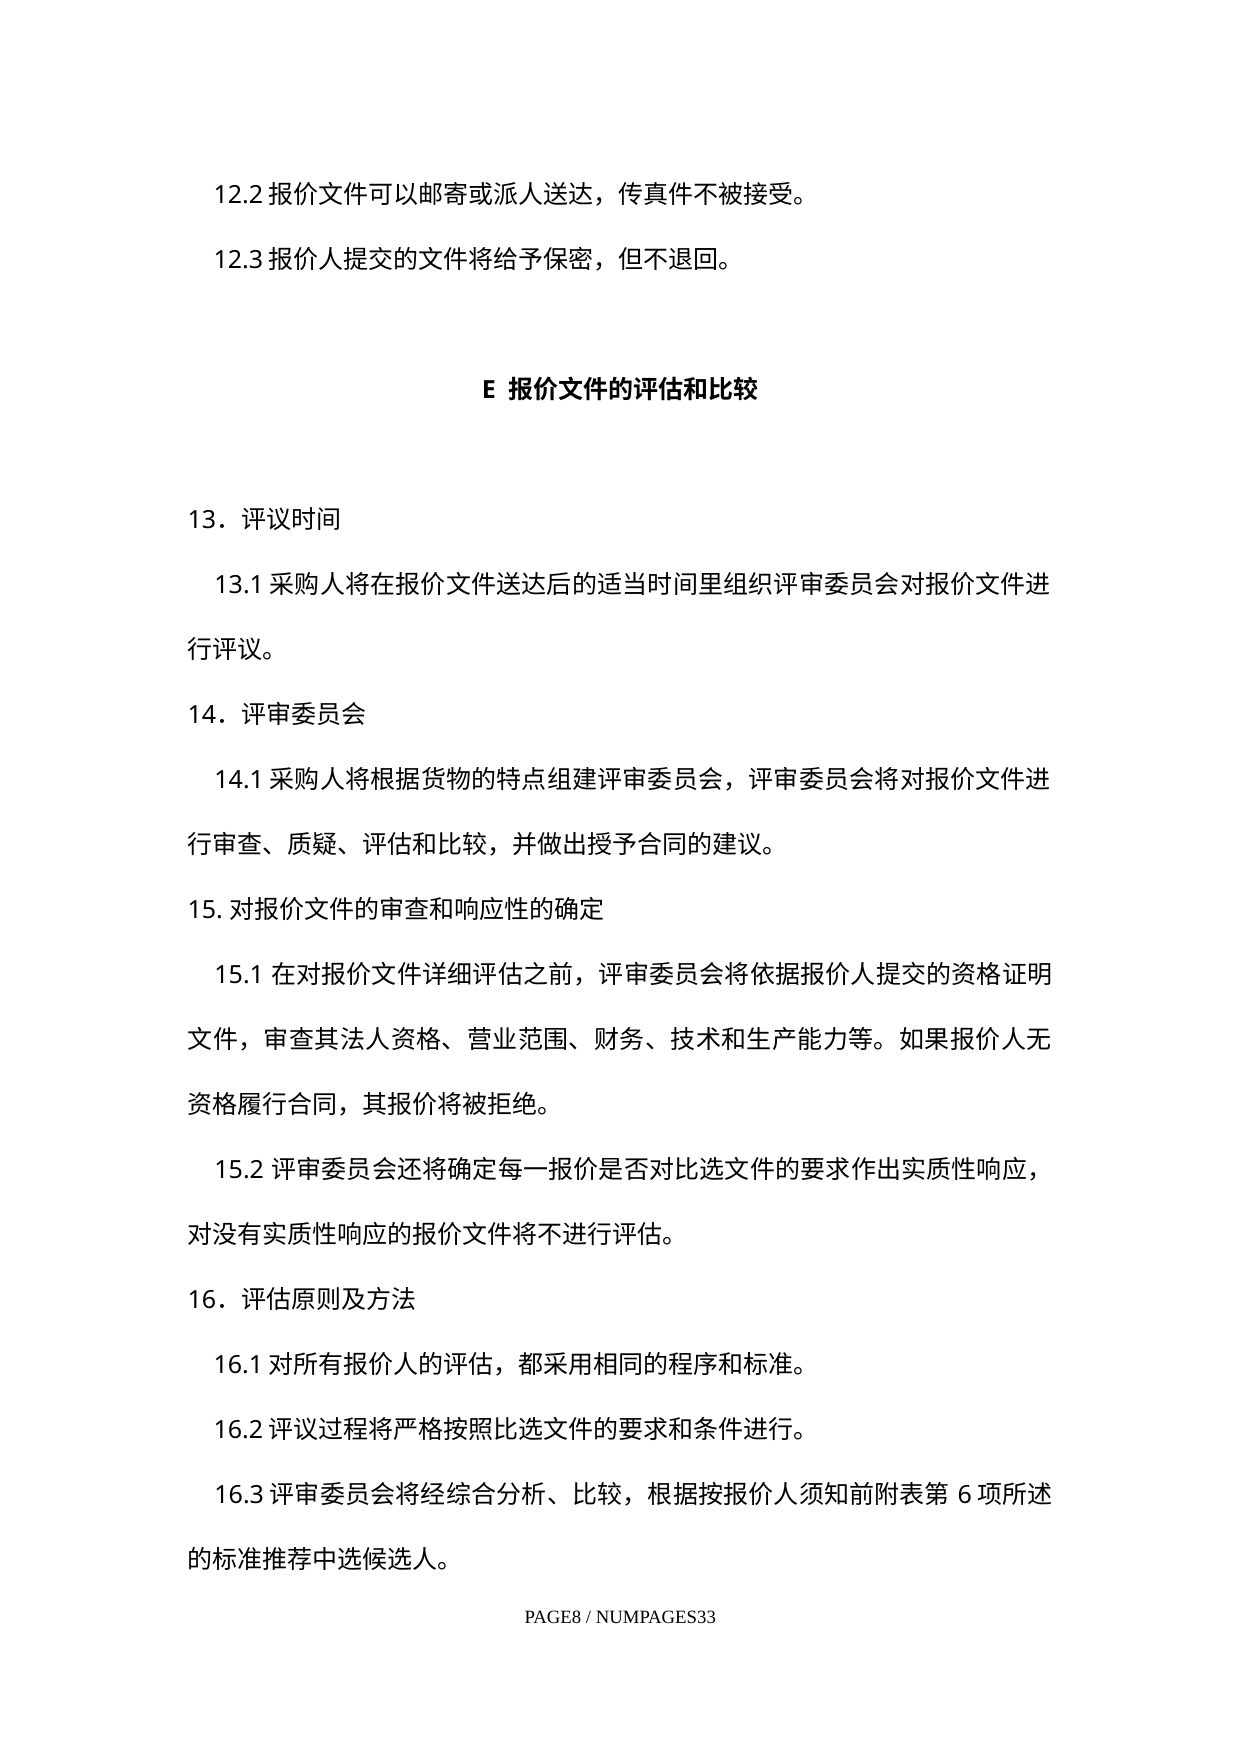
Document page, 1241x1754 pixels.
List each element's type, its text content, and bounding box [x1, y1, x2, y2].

text 12.3报价人提交的文件将给予保密，但不退回。 [187, 225, 1053, 290]
text 16.1对所有报价人的评估，都采用相同的程序和标准。 [187, 1330, 1053, 1395]
text 14．评审委员会 [187, 680, 1053, 745]
text 13．评议时间 [187, 485, 1053, 550]
text 15. 对报价文件的审查和响应性的确定 [187, 875, 1053, 940]
text E 报价文件的评估和比较 [187, 355, 1053, 420]
text 16.2评议过程将严格按照比选文件的要求和条件进行。 [187, 1395, 1053, 1460]
text 16．评估原则及方法 [187, 1265, 1053, 1330]
text 13.1采购人将在报价文件送达后的适当时间里组织评审委员会对报价文件进行评议。 [187, 550, 1053, 680]
text 15.2 评审委员会还将确定每一报价是否对比选文件的要求作出实质性响应，对没有实质性响应的报价文件将不进行评估。 [187, 1135, 1053, 1265]
text 16.3评审委员会将经综合分析、比较，根据按报价人须知前附表第6项所述的标准推荐中选候选人。 [187, 1460, 1053, 1590]
text 14.1采购人将根据货物的特点组建评审委员会，评审委员会将对报价文件进行审查、质疑、评估和比较，并做出授予合同的建议。 [187, 745, 1053, 875]
text 12.2报价文件可以邮寄或派人送达，传真件不被接受。 [187, 160, 1053, 225]
text 15.1 在对报价文件详细评估之前，评审委员会将依据报价人提交的资格证明文件，审查其法人资格、营业范围、财务、技术和生产能力等。如果报价人无资格履行合同，其报价将被拒绝。 [187, 940, 1053, 1135]
